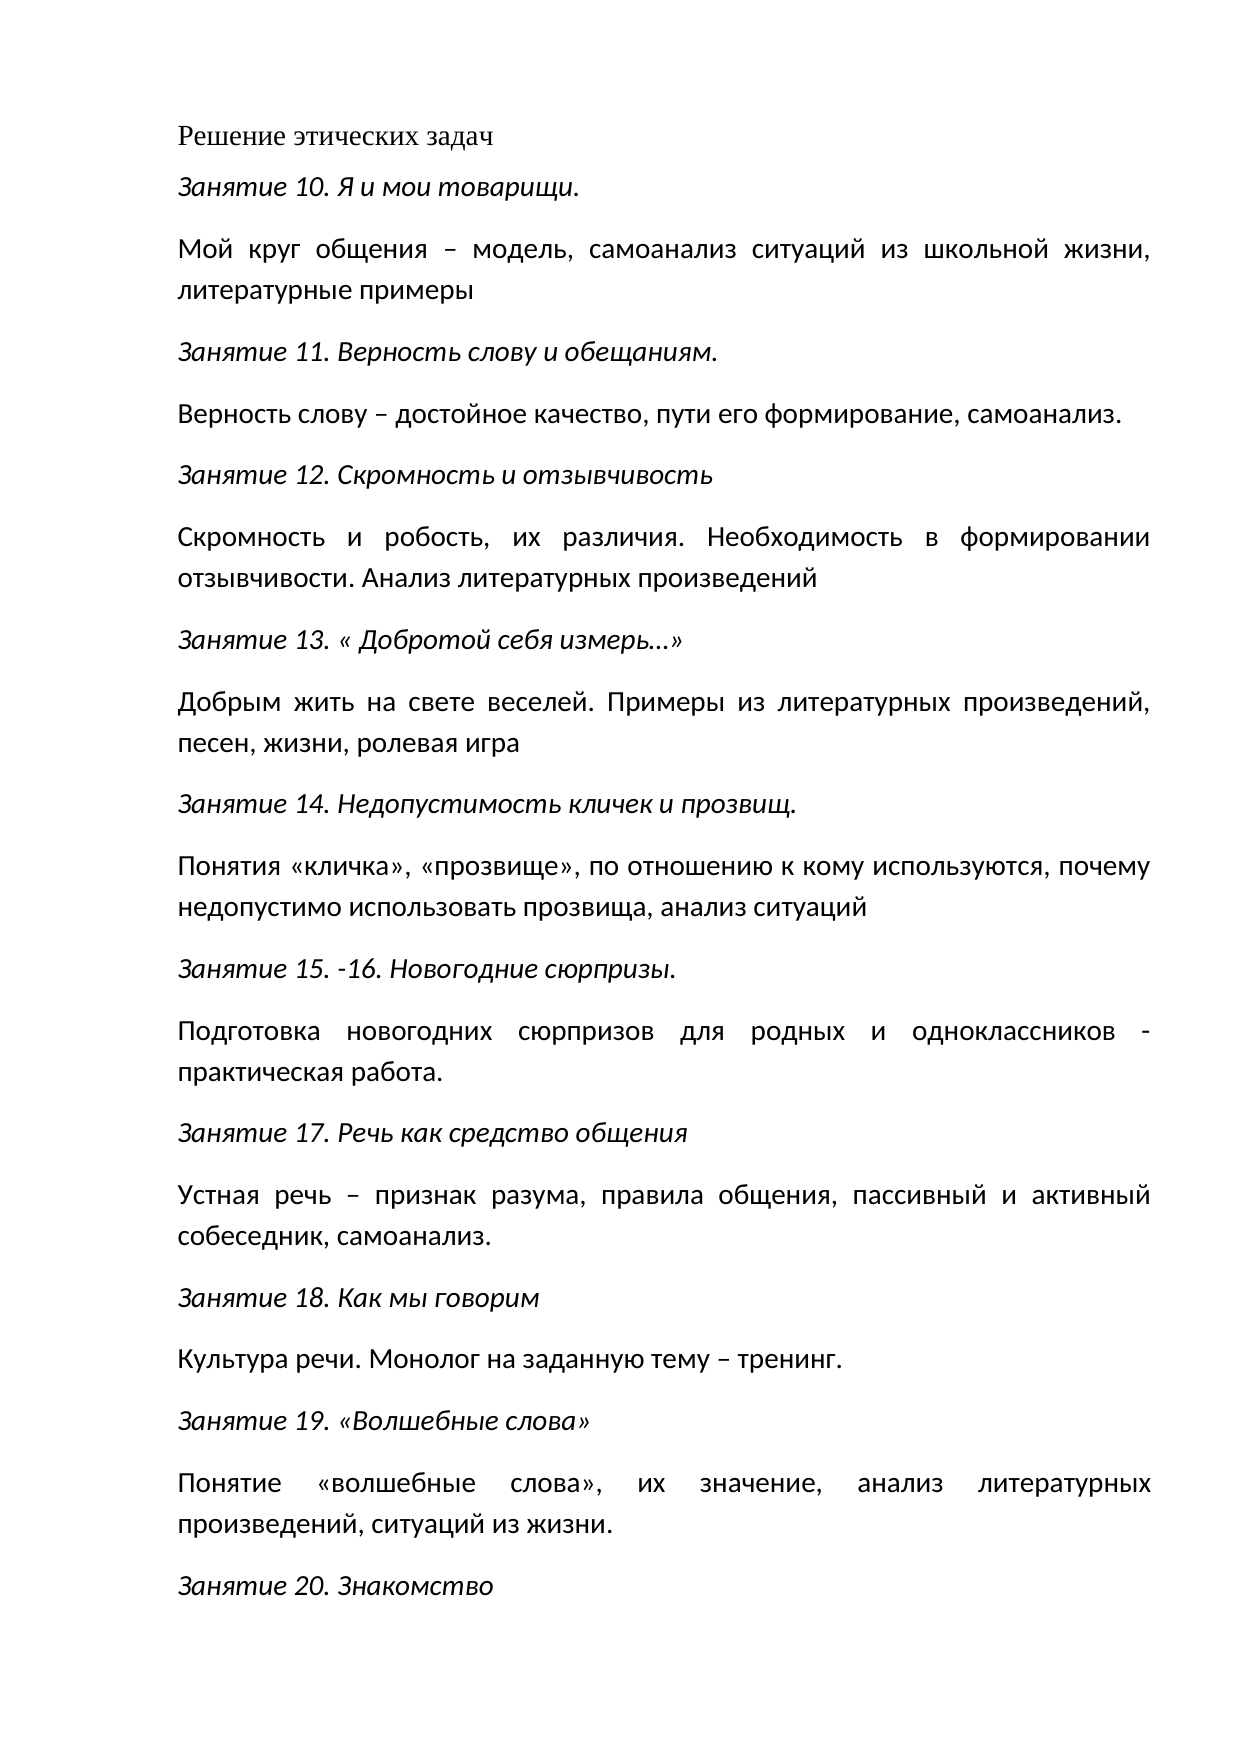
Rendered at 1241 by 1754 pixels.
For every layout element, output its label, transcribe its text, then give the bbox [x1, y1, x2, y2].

text Занятие 20. Знакомство [177, 1567, 1152, 1602]
text Решение этических задач [177, 118, 1152, 152]
text Понятия «кличка», «прозвище», по отношению к кому используются, почему недопустимо использовать прозвища, анализ ситуаций [177, 847, 1152, 924]
text Понятие «волшебные слова», их значение, анализ литературных произведений, ситуаций из жизни. [177, 1464, 1152, 1541]
text Верность слову – достойное качество, пути его формирование, самоанализ. [177, 395, 1152, 430]
text Устная речь – признак разума, правила общения, пассивный и активный собеседник, самоанализ. [177, 1176, 1152, 1253]
text Занятие 12. Скромность и отзывчивость [177, 456, 1152, 492]
text Скромность и робость, их различия. Необходимость в формировании отзывчивости. Анализ литературных произведений [177, 518, 1152, 595]
text Занятие 19. «Волшебные слова» [177, 1402, 1152, 1438]
text Подготовка новогодних сюрпризов для родных и одноклассников -практическая работа. [177, 1012, 1152, 1088]
text Занятие 11. Верность слову и обещаниям. [177, 333, 1152, 368]
text Занятие 13. « Добротой себя измерь…» [177, 621, 1152, 657]
text Добрым жить на свете веселей. Примеры из литературных произведений, песен, жизни, ролевая игра [177, 683, 1152, 759]
text Культура речи. Монолог на заданную тему – тренинг. [177, 1341, 1152, 1376]
text Мой круг общения – модель, самоанализ ситуаций из школьной жизни, литературные примеры [177, 230, 1152, 307]
text Занятие 18. Как мы говорим [177, 1279, 1152, 1314]
text Занятие 10. Я и мои товарищи. [177, 168, 1152, 204]
text Занятие 17. Речь как средство общения [177, 1114, 1152, 1150]
text Занятие 14. Недопустимость кличек и прозвищ. [177, 785, 1152, 821]
text Занятие 15. -16. Новогодние сюрпризы. [177, 950, 1152, 986]
